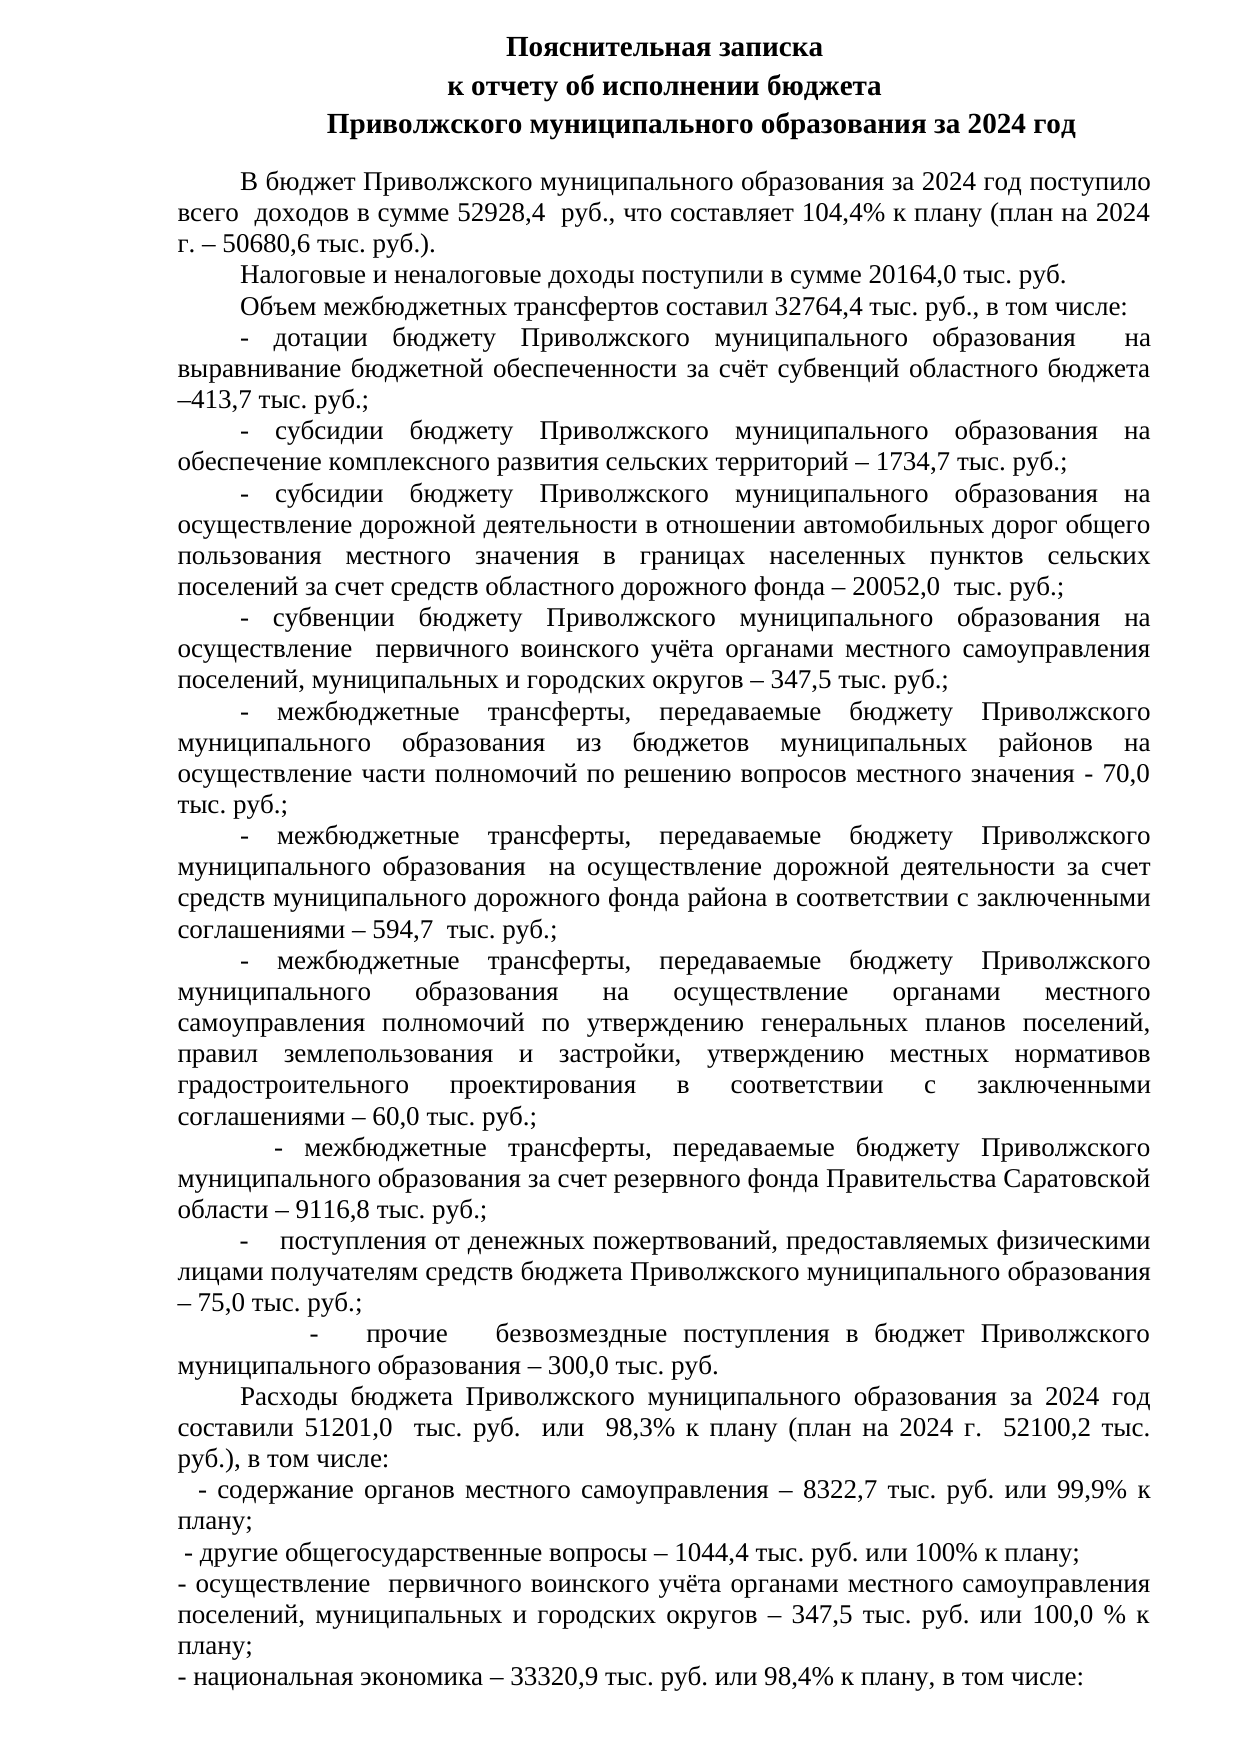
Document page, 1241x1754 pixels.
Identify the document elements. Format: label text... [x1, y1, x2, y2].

text В бюджет Приволжского муниципального образования за 2024 год поступило всего доходов в сумме 52928,4 руб., что составляет 104,4% к плану (план на 2024 г. – 50680,6 тыс. руб.). [177, 165, 1152, 259]
text Налоговые и неналоговые доходы поступили в сумме 20164,0 тыс. руб. [177, 259, 1152, 290]
text - межбюджетные трансферты, передаваемые бюджету Приволжского муниципального образования на осуществление дорожной деятельности за счет средств муниципального дорожного фонда района в соответствии с заключенными соглашениями – 594,7 тыс. руб.; [177, 819, 1152, 944]
text - другие общегосударственные вопросы – 1044,4 тыс. руб. или 100% к плану; [177, 1536, 1152, 1567]
text Расходы бюджета Приволжского муниципального образования за 2024 год составили 51201,0 тыс. руб. или 98,3% к плану (план на 2024 г. 52100,2 тыс. руб.), в том числе: [177, 1380, 1152, 1473]
text - поступления от денежных пожертвований, предоставляемых физическими лицами получателям средств бюджета Приволжского муниципального образования – 75,0 тыс. руб.; [177, 1224, 1152, 1318]
text Пояснительная записка [177, 29, 1152, 63]
text - межбюджетные трансферты, передаваемые бюджету Приволжского муниципального образования на осуществление органами местного самоуправления полномочий по утверждению генеральных планов поселений, правил землепользования и застройки, утверждению местных нормативов градостроительного проектирования в соответствии с заключенными соглашениями – 60,0 тыс. руб.; [177, 944, 1152, 1131]
text - субвенции бюджету Приволжского муниципального образования на осуществление первичного воинского учёта органами местного самоуправления поселений, муниципальных и городских округов – 347,5 тыс. руб.; [177, 601, 1152, 695]
text - прочие безвозмездные поступления в бюджет Приволжского муниципального образования – 300,0 тыс. руб. [177, 1318, 1152, 1380]
text - содержание органов местного самоуправления – 8322,7 тыс. руб. или 99,9% к плану; [177, 1473, 1152, 1536]
text Объем межбюджетных трансфертов составил 32764,4 тыс. руб., в том числе: [177, 290, 1152, 321]
text - субсидии бюджету Приволжского муниципального образования на осуществление дорожной деятельности в отношении автомобильных дорог общего пользования местного значения в границах населенных пунктов сельских поселений за счет средств областного дорожного фонда – 20052,0 тыс. руб.; [177, 477, 1152, 601]
text - осуществление первичного воинского учёта органами местного самоуправления поселений, муниципальных и городских округов – 347,5 тыс. руб. или 100,0 % к плану; [177, 1567, 1152, 1660]
text Приволжского муниципального образования за 2024 год [177, 107, 1152, 140]
text к отчету об исполнении бюджета [177, 68, 1152, 102]
text - субсидии бюджету Приволжского муниципального образования на обеспечение комплексного развития сельских территорий – 1734,7 тыс. руб.; [177, 414, 1152, 477]
text - национальная экономика – 33320,9 тыс. руб. или 98,4% к плану, в том числе: [177, 1660, 1152, 1691]
text - дотации бюджету Приволжского муниципального образования на выравнивание бюджетной обеспеченности за счёт субвенций областного бюджета –413,7 тыс. руб.; [177, 321, 1152, 414]
text - межбюджетные трансферты, передаваемые бюджету Приволжского муниципального образования из бюджетов муниципальных районов на осуществление части полномочий по решению вопросов местного значения - 70,0 тыс. руб.; [177, 695, 1152, 819]
text - межбюджетные трансферты, передаваемые бюджету Приволжского муниципального образования за счет резервного фонда Правительства Саратовской области – 9116,8 тыс. руб.; [177, 1131, 1152, 1224]
